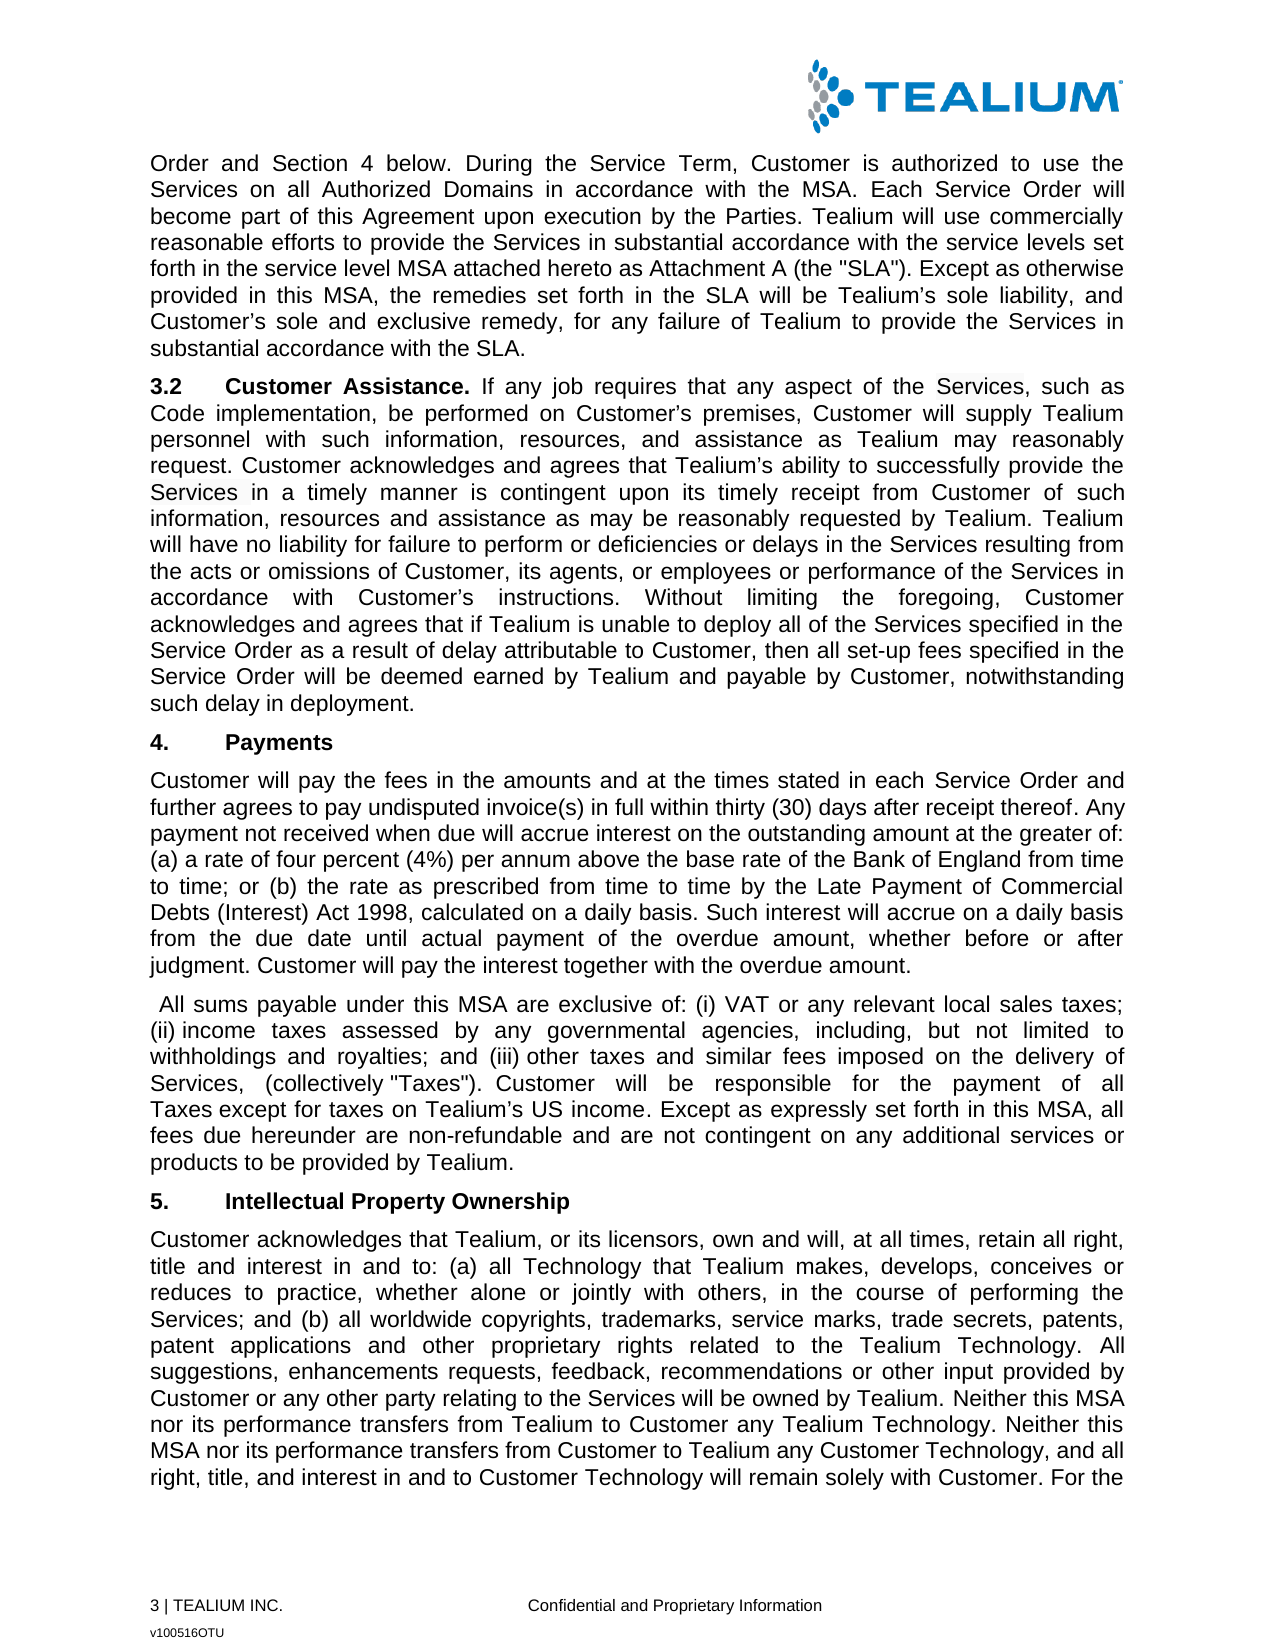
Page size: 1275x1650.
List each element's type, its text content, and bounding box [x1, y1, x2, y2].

text All sums payable under this MSA are exclusive of: (i) VAT or any relevant local sales taxes; (ii) income taxes assessed by any governmental agencies, including, but not limited to withholdings and royalties; and (iii) other taxes and similar fees imposed on the delivery of Services, (collectively "Taxes"). Customer will be responsible for the payment of all Taxes except for taxes on Tealium’s US income. Except as expressly set forth in this MSA, all fees due hereunder are non-refundable and are not contingent on any additional services or products to be provided by Tealium. [150, 991, 1125, 1175]
text Customer will pay the fees in the amounts and at the times stated in each Service Order and further agrees to pay undisputed invoice(s) in full within thirty (30) days after receipt thereof. Any payment not received when due will accrue interest on the outstanding amount at the greater of: (a) a rate of four percent (4%) per annum above the base rate of the Bank of England from time to time; or (b) the rate as prescribed from time to time by the Late Payment of Commercial Debts (Interest) Act 1998, calculated on a daily basis. Such interest will accrue on a daily basis from the due date until actual payment of the overdue amount, whether before or after judgment. Customer will pay the interest together with the overdue amount. [150, 767, 1125, 978]
picture [804, 55, 1125, 138]
list Payments [150, 728, 1125, 755]
list Intellectual Property Ownership [150, 1188, 1125, 1214]
list Customer Assistance. If any job requires that any aspect of the Services, such as Code implementation, be performed on Customer’s premises, Customer will supply Tealium personnel with such information, resources, and assistance as Tealium may reasonably request. Customer acknowledges and agrees that Tealium’s ability to successfully provide the Services in a timely manner is contingent upon its timely receipt from Customer of such information, resources and assistance as may be reasonably requested by Tealium. Tealium will have no liability for failure to perform or deficiencies or delays in the Services resulting from the acts or omissions of Customer, its agents, or employees or performance of the Services in accordance with Customer’s instructions. Without limiting the foregoing, Customer acknowledges and agrees that if Tealium is unable to deploy all of the Services specified in the Service Order as a result of delay attributable to Customer, then all set-up fees specified in the Service Order will be deemed earned by Tealium and payable by Customer, notwithstanding such delay in deployment. [150, 373, 1125, 716]
